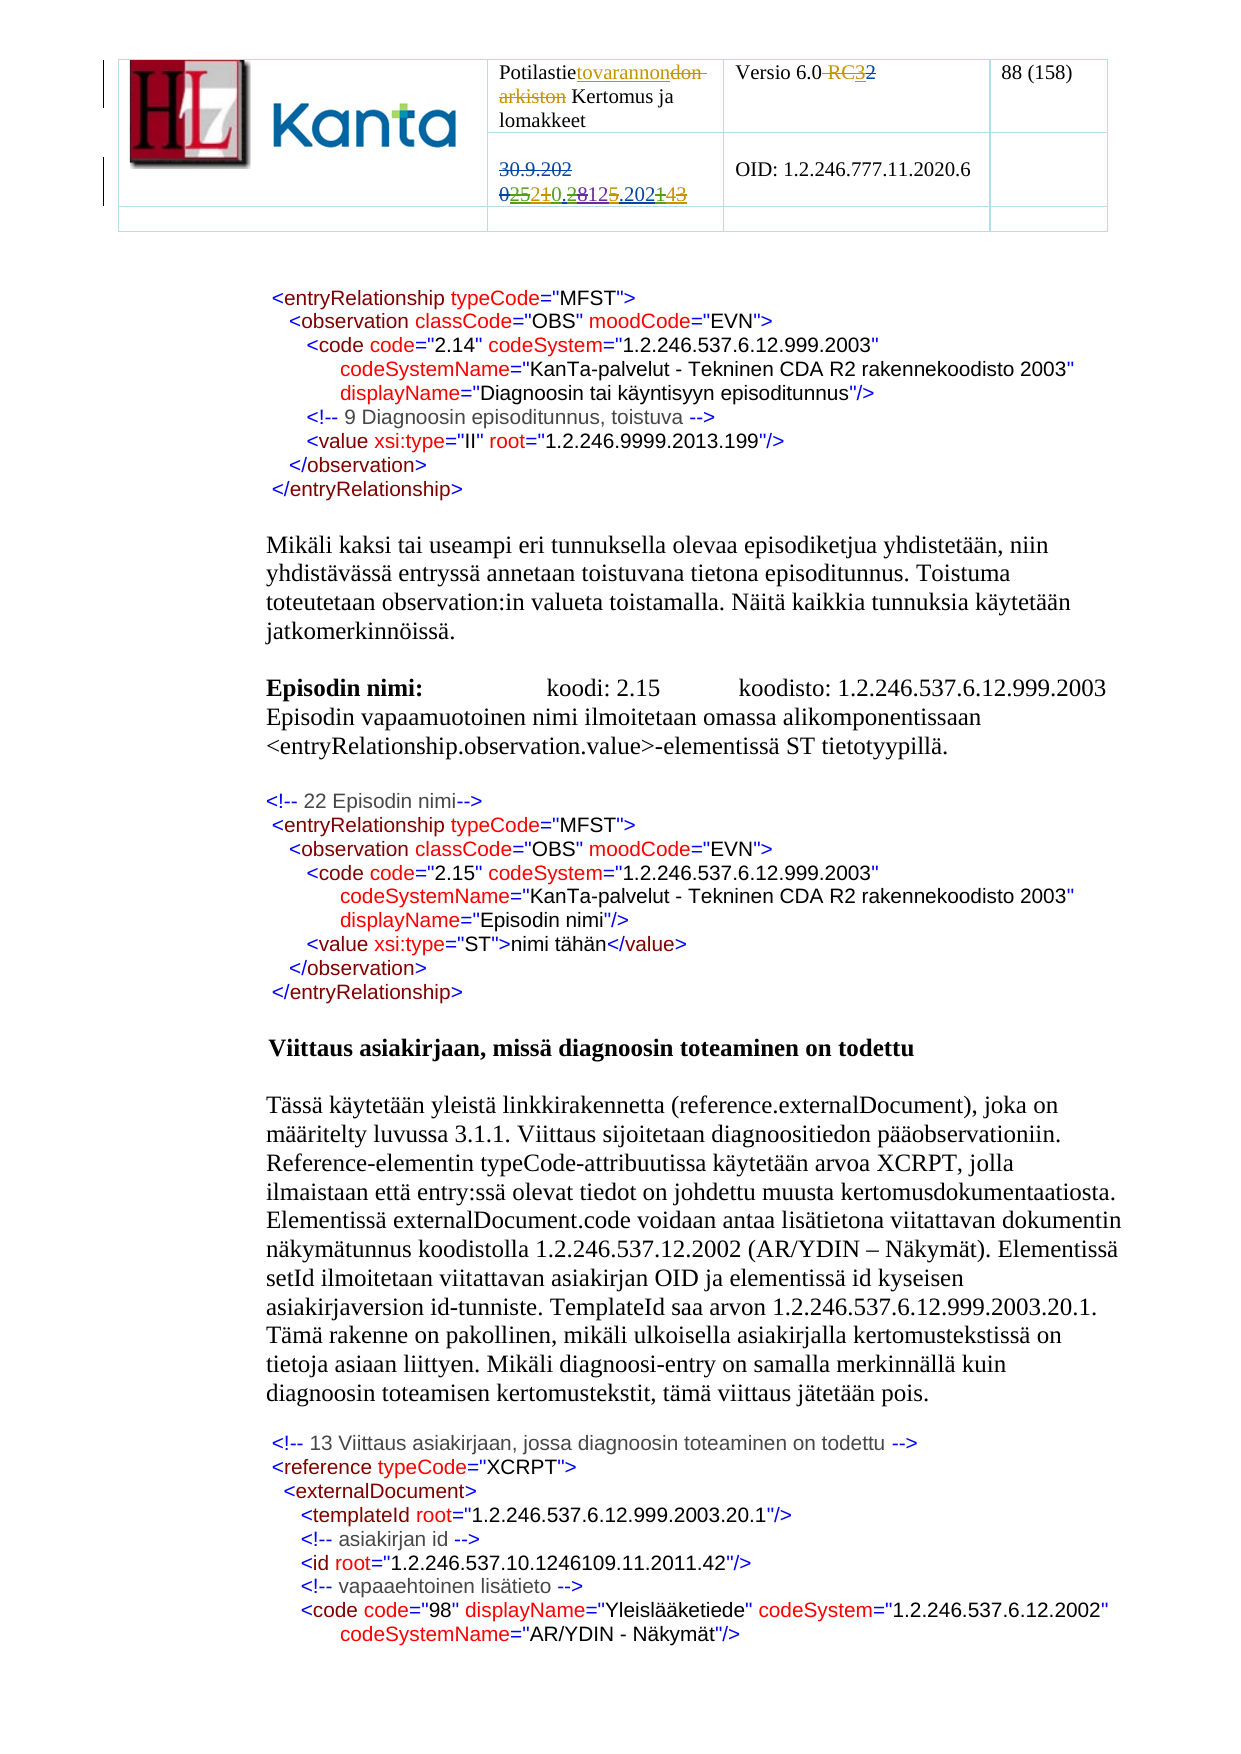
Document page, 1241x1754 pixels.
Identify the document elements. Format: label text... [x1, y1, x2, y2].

text <entryRelationship typeCode="MFST"> [266, 285, 1122, 309]
text <!-- 22 Episodin nimi--> [266, 788, 1122, 812]
text <externalDocument> [266, 1478, 1122, 1502]
text <code code="2.14" codeSystem="1.2.246.537.6.12.999.2003" codeSystemName="KanTa-palvelut - Tekninen CDA R2 rakennekoodisto 2003" displayName="Diagnoosin tai käyntisyyn episoditunnus"/> [266, 333, 1122, 405]
text </entryRelationship> [266, 980, 1122, 1004]
text <id root="1.2.246.537.10.1246109.11.2011.42"/> [266, 1550, 1122, 1574]
text </observation> [266, 453, 1122, 477]
text </observation> [266, 956, 1122, 980]
text Viittaus asiakirjaan, missä diagnoosin toteaminen on todettu [268, 1033, 1122, 1062]
picture [264, 93, 467, 159]
text Episodin nimi: koodi: 2.15 koodisto: 1.2.246.537.6.12.999.2003 [266, 673, 1122, 702]
picture [129, 60, 252, 169]
text <entryRelationship typeCode="MFST"> [266, 812, 1122, 836]
text <code code="98" displayName="Yleislääketiede" codeSystem="1.2.246.537.6.12.2002" codeSystemName="AR/YDIN - Näkymät"/> [266, 1598, 1122, 1646]
text <observation classCode="OBS" moodCode="EVN"> [266, 309, 1122, 333]
text <!-- 13 Viittaus asiakirjaan, jossa diagnoosin toteaminen on todettu --> [266, 1431, 1122, 1454]
text <observation classCode="OBS" moodCode="EVN"> [266, 836, 1122, 860]
text <templateId root="1.2.246.537.6.12.999.2003.20.1"/> [266, 1502, 1122, 1526]
text <code code="2.15" codeSystem="1.2.246.537.6.12.999.2003" codeSystemName="KanTa-palvelut - Tekninen CDA R2 rakennekoodisto 2003" displayName="Episodin nimi"/> [266, 860, 1122, 932]
text Tässä käytetään yleistä linkkirakennetta (reference.externalDocument), joka on määritelty luvussa 3.1.1. Viittaus sijoitetaan diagnoositiedon pääobservationiin. Reference-elementin typeCode-attribuutissa käytetään arvoa XCRPT, jolla ilmaistaan että entry:ssä olevat tiedot on johdettu muusta kertomusdokumentaatiosta. Elementissä externalDocument.code voidaan antaa lisätietona viitattavan dokumentin näkymätunnus koodistolla 1.2.246.537.12.2002 (AR/YDIN – Näkymät). Elementissä setId ilmoitetaan viitattavan asiakirjan OID ja elementissä id kyseisen asiakirjaversion id-tunniste. TemplateId saa arvon 1.2.246.537.6.12.999.2003.20.1. Tämä rakenne on pakollinen, mikäli ulkoisella asiakirjalla kertomustekstissä on tietoja asiaan liittyen. Mikäli diagnoosi-entry on samalla merkinnällä kuin diagnoosin toteamisen kertomustekstit, tämä viittaus jätetään pois. [266, 1090, 1122, 1407]
text <value xsi:type="II" root="1.2.246.9999.2013.199"/> [266, 429, 1122, 453]
text <!-- 9 Diagnoosin episoditunnus, toistuva --> [266, 405, 1122, 429]
text <!-- asiakirjan id --> [266, 1526, 1122, 1550]
text Episodin vapaamuotoinen nimi ilmoitetaan omassa alikomponentissaan <entryRelationship.observation.value>-elementissä ST tietotyypillä. [266, 702, 1122, 760]
text <reference typeCode="XCRPT"> [266, 1454, 1122, 1478]
text </entryRelationship> [266, 477, 1122, 501]
text <value xsi:type="ST">nimi tähän</value> [266, 932, 1122, 956]
text Mikäli kaksi tai useampi eri tunnuksella olevaa episodiketjua yhdistetään, niin yhdistävässä entryssä annetaan toistuvana tietona episoditunnus. Toistuma toteutetaan observation:in valueta toistamalla. Näitä kaikkia tunnuksia käytetään jatkomerkinnöissä. [266, 530, 1122, 645]
text <!-- vapaaehtoinen lisätieto --> [266, 1574, 1122, 1598]
